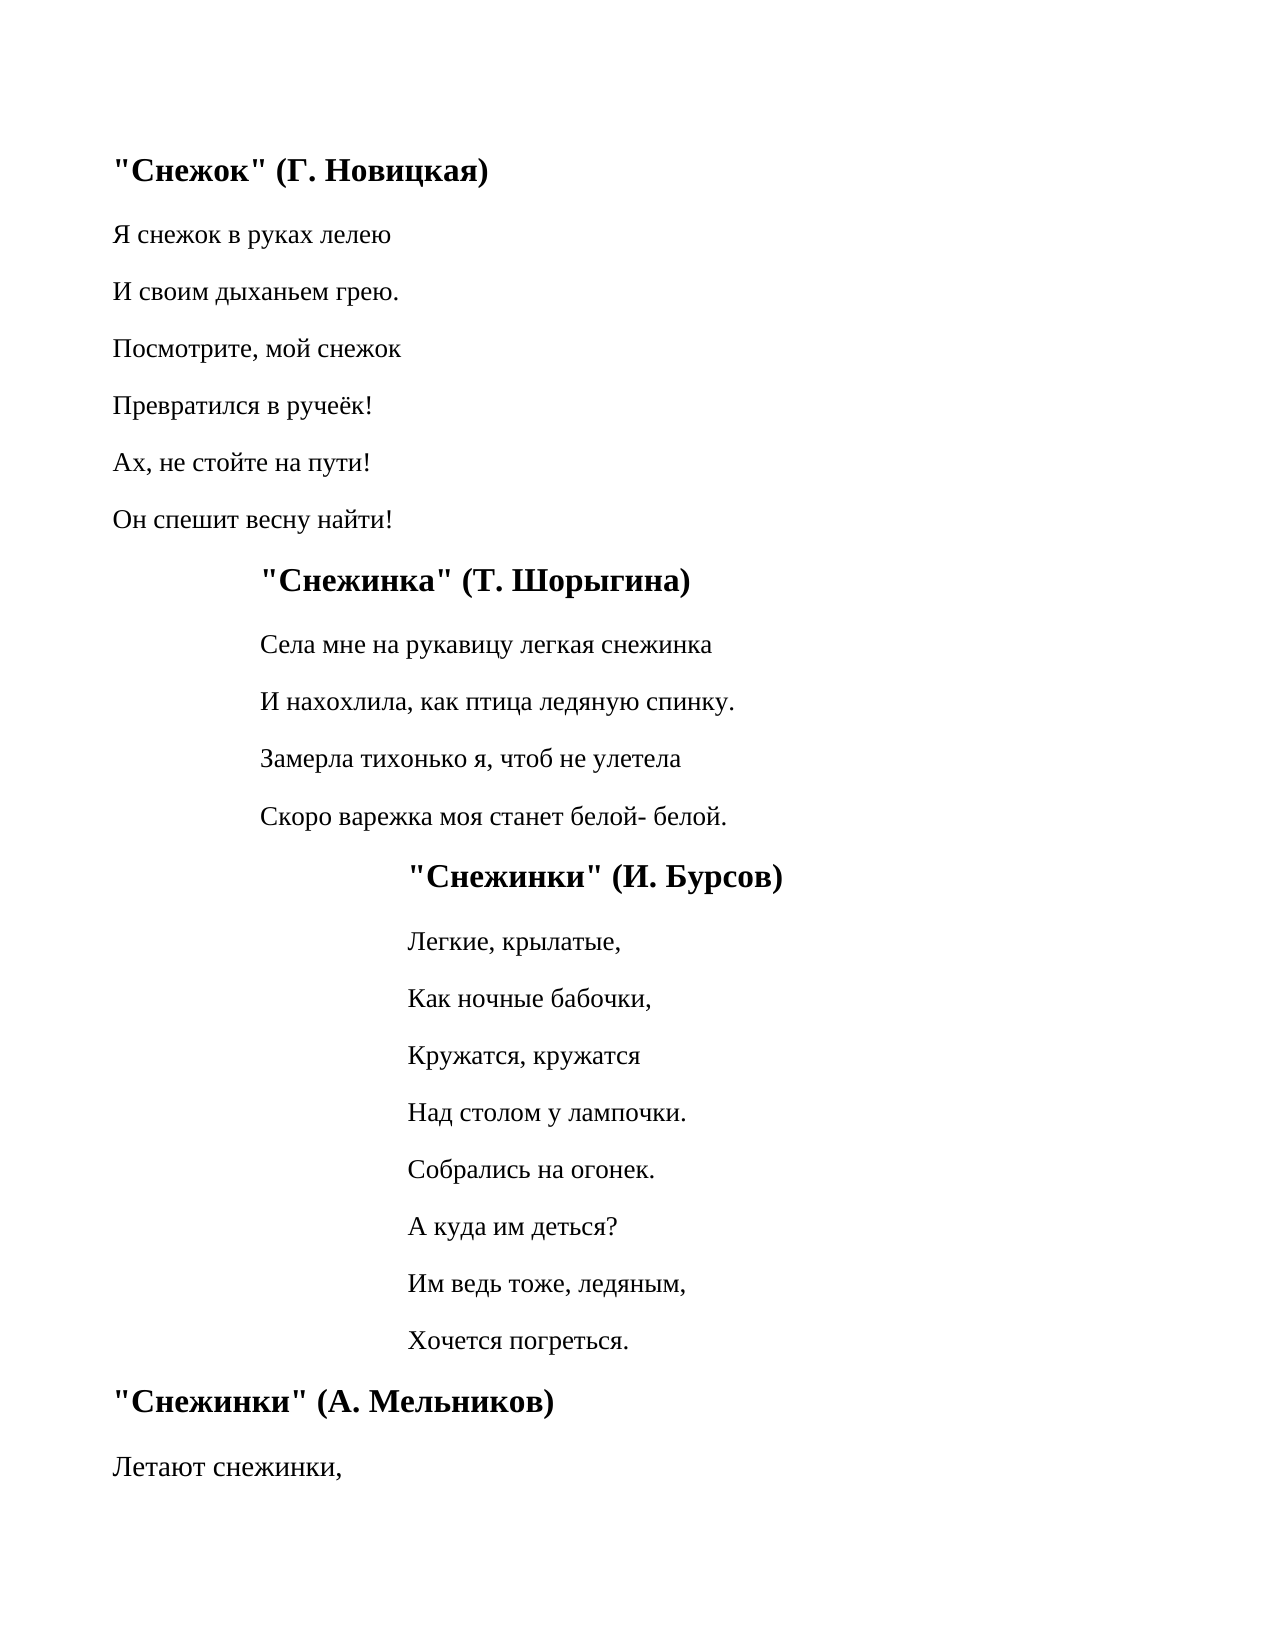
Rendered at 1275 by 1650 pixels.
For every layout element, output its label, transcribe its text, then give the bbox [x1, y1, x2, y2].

text Как ночные бабочки, [334, 982, 1162, 1013]
text Посмотрите, мой снежок [112, 332, 1162, 363]
text Собрались на огонек. [334, 1153, 1162, 1184]
text Кружатся, кружатся [334, 1039, 1162, 1070]
text "Снежинка" (Т. Шорыгина) [186, 560, 1162, 599]
text Я снежок в руках лелею [112, 218, 1162, 249]
text "Снежинки" (И. Бурсов) [334, 857, 1162, 895]
text Ах, не стойте на пути! [112, 446, 1162, 477]
text И своим дыханьем грею. [112, 275, 1162, 306]
text Превратился в ручеёк! [112, 389, 1162, 420]
text "Снежок" (Г. Новицкая) [112, 150, 1162, 188]
text Он спешит весну найти! [112, 503, 1162, 534]
text Над столом у лампочки. [334, 1096, 1162, 1127]
text Скоро варежка моя станет белой- белой. [186, 799, 1162, 831]
text И нахохлила, как птица ледяную спинку. [186, 685, 1162, 717]
text Летают снежинки, [112, 1449, 1162, 1483]
text А куда им деться? [334, 1210, 1162, 1241]
text Замерла тихонько я, чтоб не улетела [186, 742, 1162, 774]
text "Снежинки" (А. Мельников) [112, 1381, 1162, 1419]
text Легкие, крылатые, [334, 924, 1162, 956]
text Хочется погреться. [334, 1324, 1162, 1355]
text Села мне на рукавицу легкая снежинка [186, 628, 1162, 659]
text Им ведь тоже, ледяным, [334, 1267, 1162, 1298]
